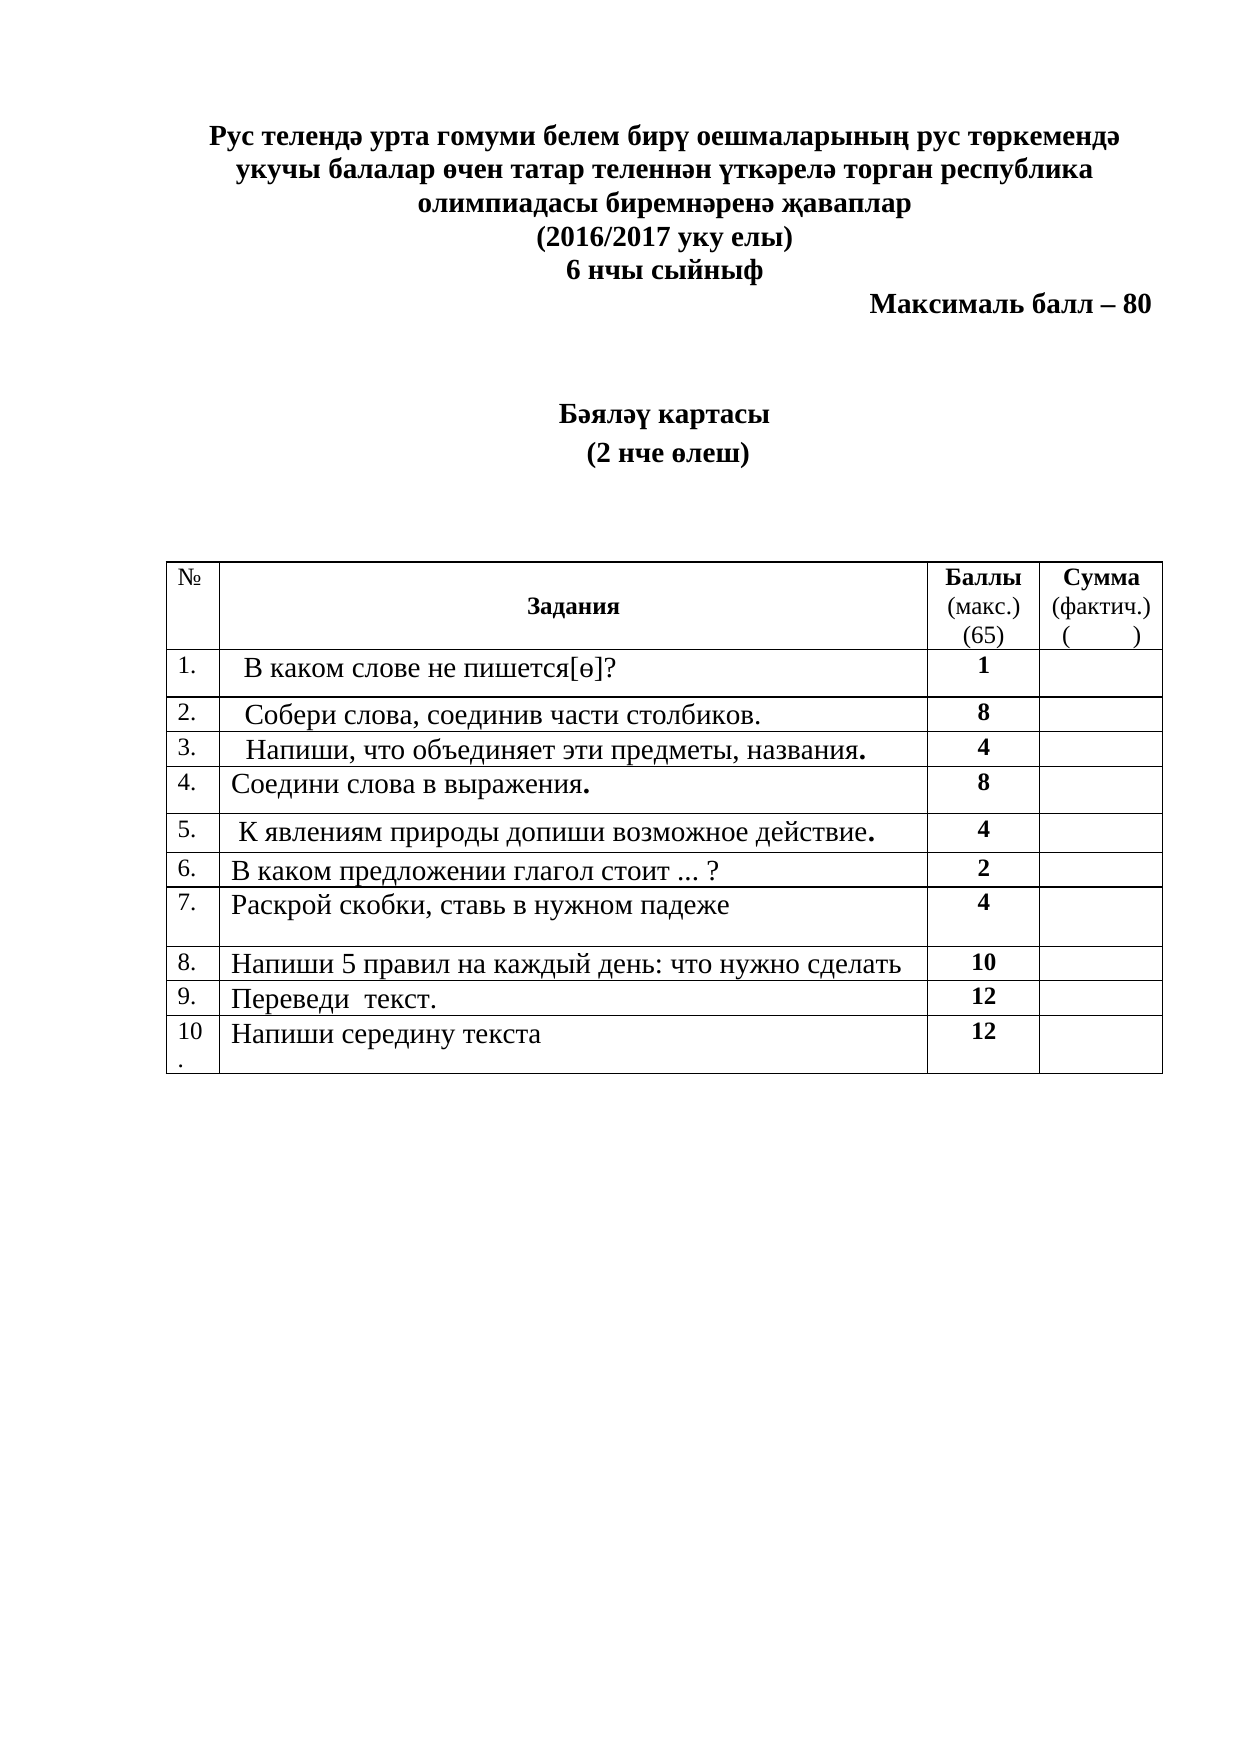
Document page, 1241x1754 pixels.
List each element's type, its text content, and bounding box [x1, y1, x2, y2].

table_cell 6. [167, 853, 219, 886]
table_cell [1040, 853, 1162, 886]
text Рус телендә урта гомуми белем бирү оешмаларының рус төркемендә укучы балалар өчен татар теленнән үткәрелә торган республика олимпиадасы биремнәренә җаваплар [177, 118, 1152, 219]
table_header Баллы (макс.) (65) [928, 563, 1039, 649]
table_cell [1040, 947, 1162, 980]
text Максималь балл – 80 [177, 286, 1152, 319]
table_cell Собери слова, соединив части столбиков. [220, 698, 927, 731]
table_cell Напиши 5 правил на каждый день: что нужно сделать [220, 947, 927, 980]
table_cell Соедини слова в выражения. [220, 767, 927, 813]
table_cell [1040, 888, 1162, 946]
table_cell 10 [928, 947, 1039, 980]
text 6 нчы сыйныф [177, 252, 1152, 286]
table_cell 8 [928, 767, 1039, 813]
table_cell [1040, 698, 1162, 731]
table_cell 9. [167, 981, 219, 1015]
table_cell 3. [167, 732, 219, 766]
table_cell [1040, 732, 1162, 766]
table_cell 5. [167, 814, 219, 852]
table_header Сумма (фактич.) ( ) [1040, 563, 1162, 649]
table_cell 7. [167, 888, 219, 946]
table_cell 1. [167, 650, 219, 696]
table_cell Напиши середину текста [220, 1016, 927, 1073]
table_cell 2. [167, 698, 219, 731]
table_header Задания [220, 563, 927, 649]
table_cell 8. [167, 947, 219, 980]
table_cell [1040, 981, 1162, 1015]
table_cell 4 [928, 732, 1039, 766]
table_cell В каком предложении глагол стоит ... ? [220, 853, 927, 886]
text (2 нче өлеш) [177, 435, 1152, 468]
table_cell [1040, 767, 1162, 813]
table_cell Переведи текст. [220, 981, 927, 1015]
table_cell 2 [928, 853, 1039, 886]
table_cell [1040, 1016, 1162, 1073]
table_cell 10. [167, 1016, 219, 1073]
table_cell В каком слове не пишется[ө]? [220, 650, 927, 696]
text (2016/2017 уку елы) [177, 219, 1152, 252]
table_header № [167, 563, 219, 649]
table_cell [1040, 650, 1162, 696]
table_cell 12 [928, 981, 1039, 1015]
text Бәяләү картасы [177, 396, 1152, 430]
table_cell 1 [928, 650, 1039, 696]
table_cell К явлениям природы допиши возможное действие. [220, 814, 927, 852]
table_cell [1040, 814, 1162, 852]
table_cell 4 [928, 814, 1039, 852]
table_cell 4. [167, 767, 219, 813]
table_cell 12 [928, 1016, 1039, 1073]
table_cell 8 [928, 698, 1039, 731]
table_cell 4 [928, 888, 1039, 946]
table_cell Напиши, что объединяет эти предметы, названия. [220, 732, 927, 766]
table_cell Раскрой скобки, ставь в нужном падеже [220, 888, 927, 946]
